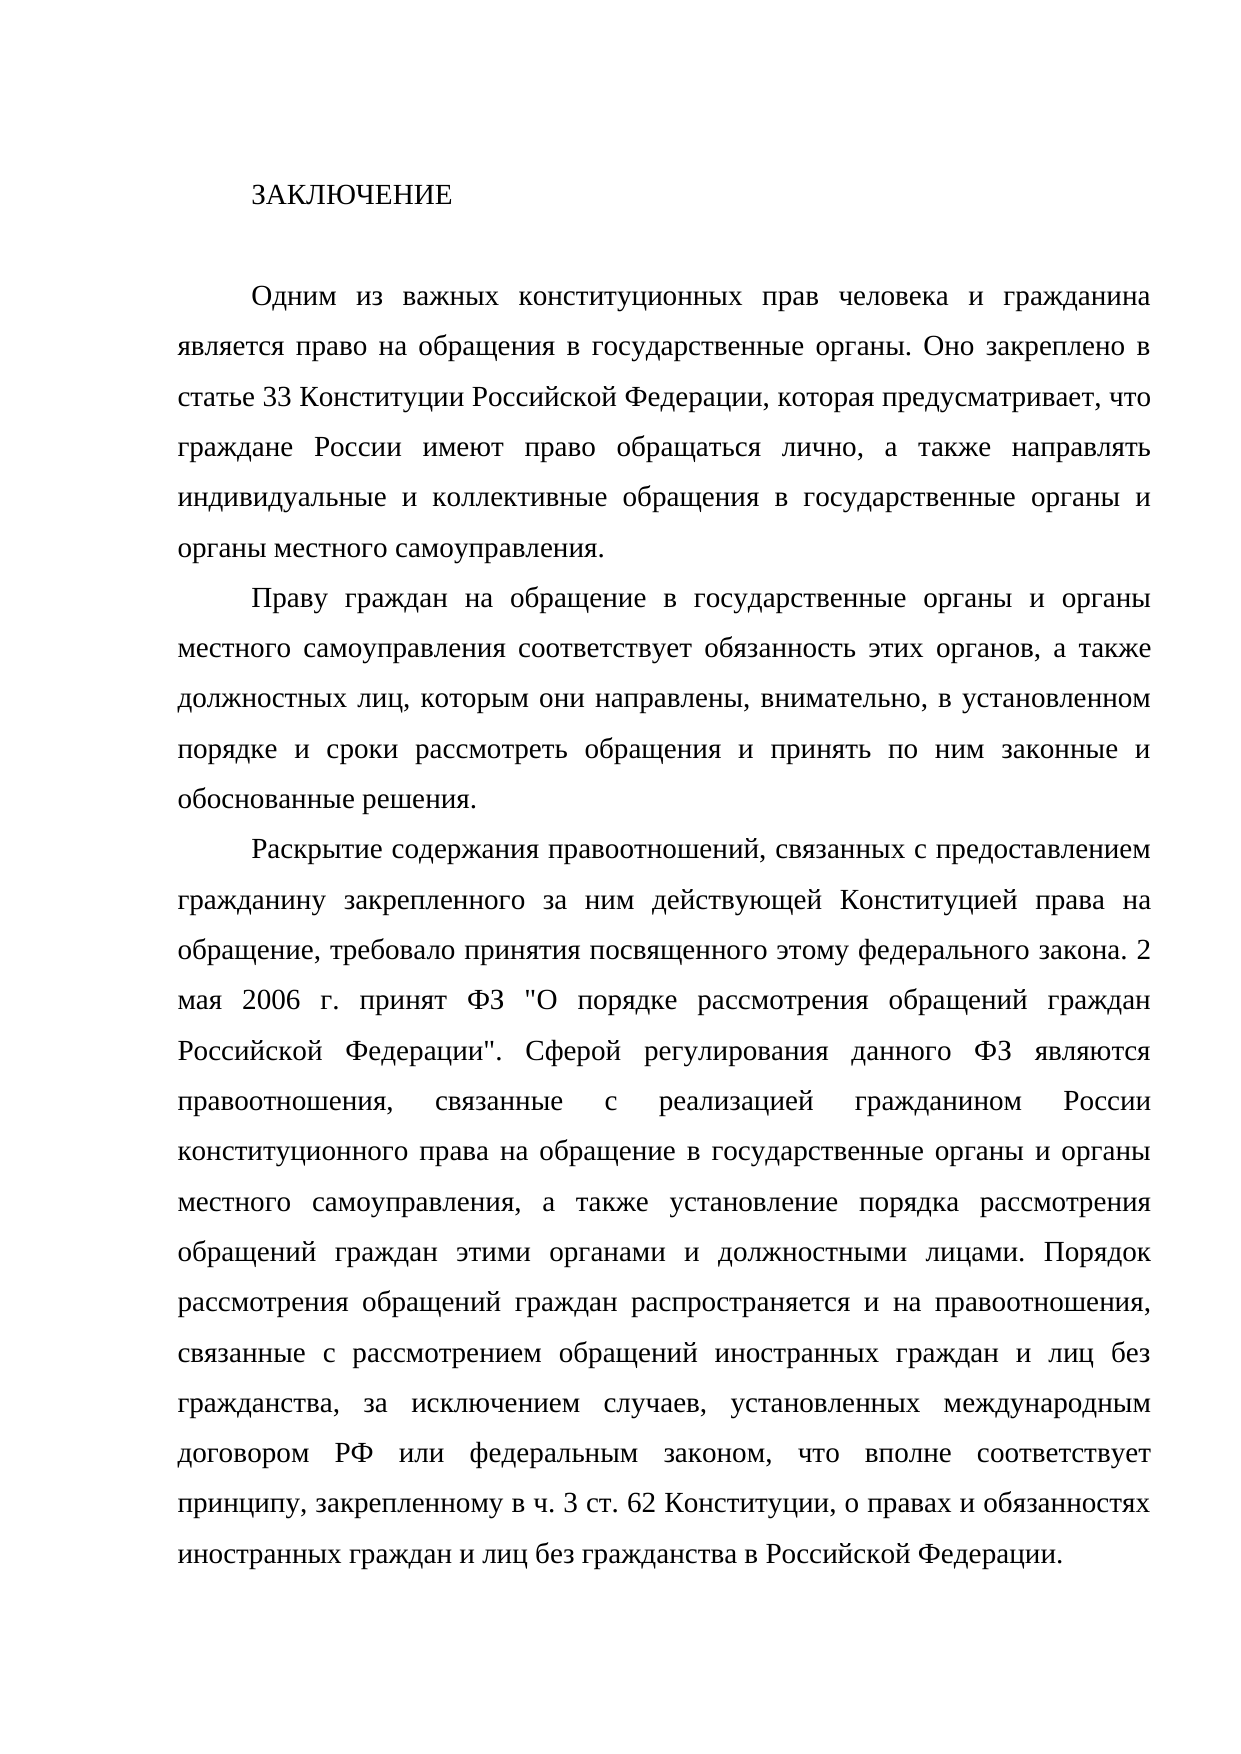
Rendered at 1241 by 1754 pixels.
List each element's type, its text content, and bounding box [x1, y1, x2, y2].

text Раскрытие содержания правоотношений, связанных с предоставлением гражданину закрепленного за ним действующей Конституцией права на обращение, требовало принятия посвященного этому федерального закона. 2 мая 2006 г. принят ФЗ "О порядке рассмотрения обращений граждан Российской Федерации". Сферой регулирования данного ФЗ являются правоотношения, связанные с реализацией гражданином России конституционного права на обращение в государственные органы и органы местного самоуправления, а также установление порядка рассмотрения обращений граждан этими органами и должностными лицами. Порядок рассмотрения обращений граждан распространяется и на правоотношения, связанные с рассмотрением обращений иностранных граждан и лиц без гражданства, за исключением случаев, установленных международным договором РФ или федеральным законом, что вполне соответствует принципу, закрепленному в ч. 3 ст. 62 Конституции, о правах и обязанностях иностранных граждан и лиц без гражданства в Российской Федерации. [177, 832, 1152, 1569]
text Одним из важных конституционных прав человека и гражданина является право на обращения в государственные органы. Оно закреплено в статье 33 Конституции Российской Федерации, которая предусматривает, что граждане России имеют право обращаться лично, а также направлять индивидуальные и коллективные обращения в государственные органы и органы местного самоуправления. [177, 278, 1152, 563]
text ЗАКЛЮЧЕНИЕ [177, 177, 1152, 211]
text Праву граждан на обращение в государственные органы и органы местного самоуправления соответствует обязанность этих органов, а также должностных лиц, которым они направлены, внимательно, в установленном порядке и сроки рассмотреть обращения и принять по ним законные и обоснованные решения. [177, 580, 1152, 815]
